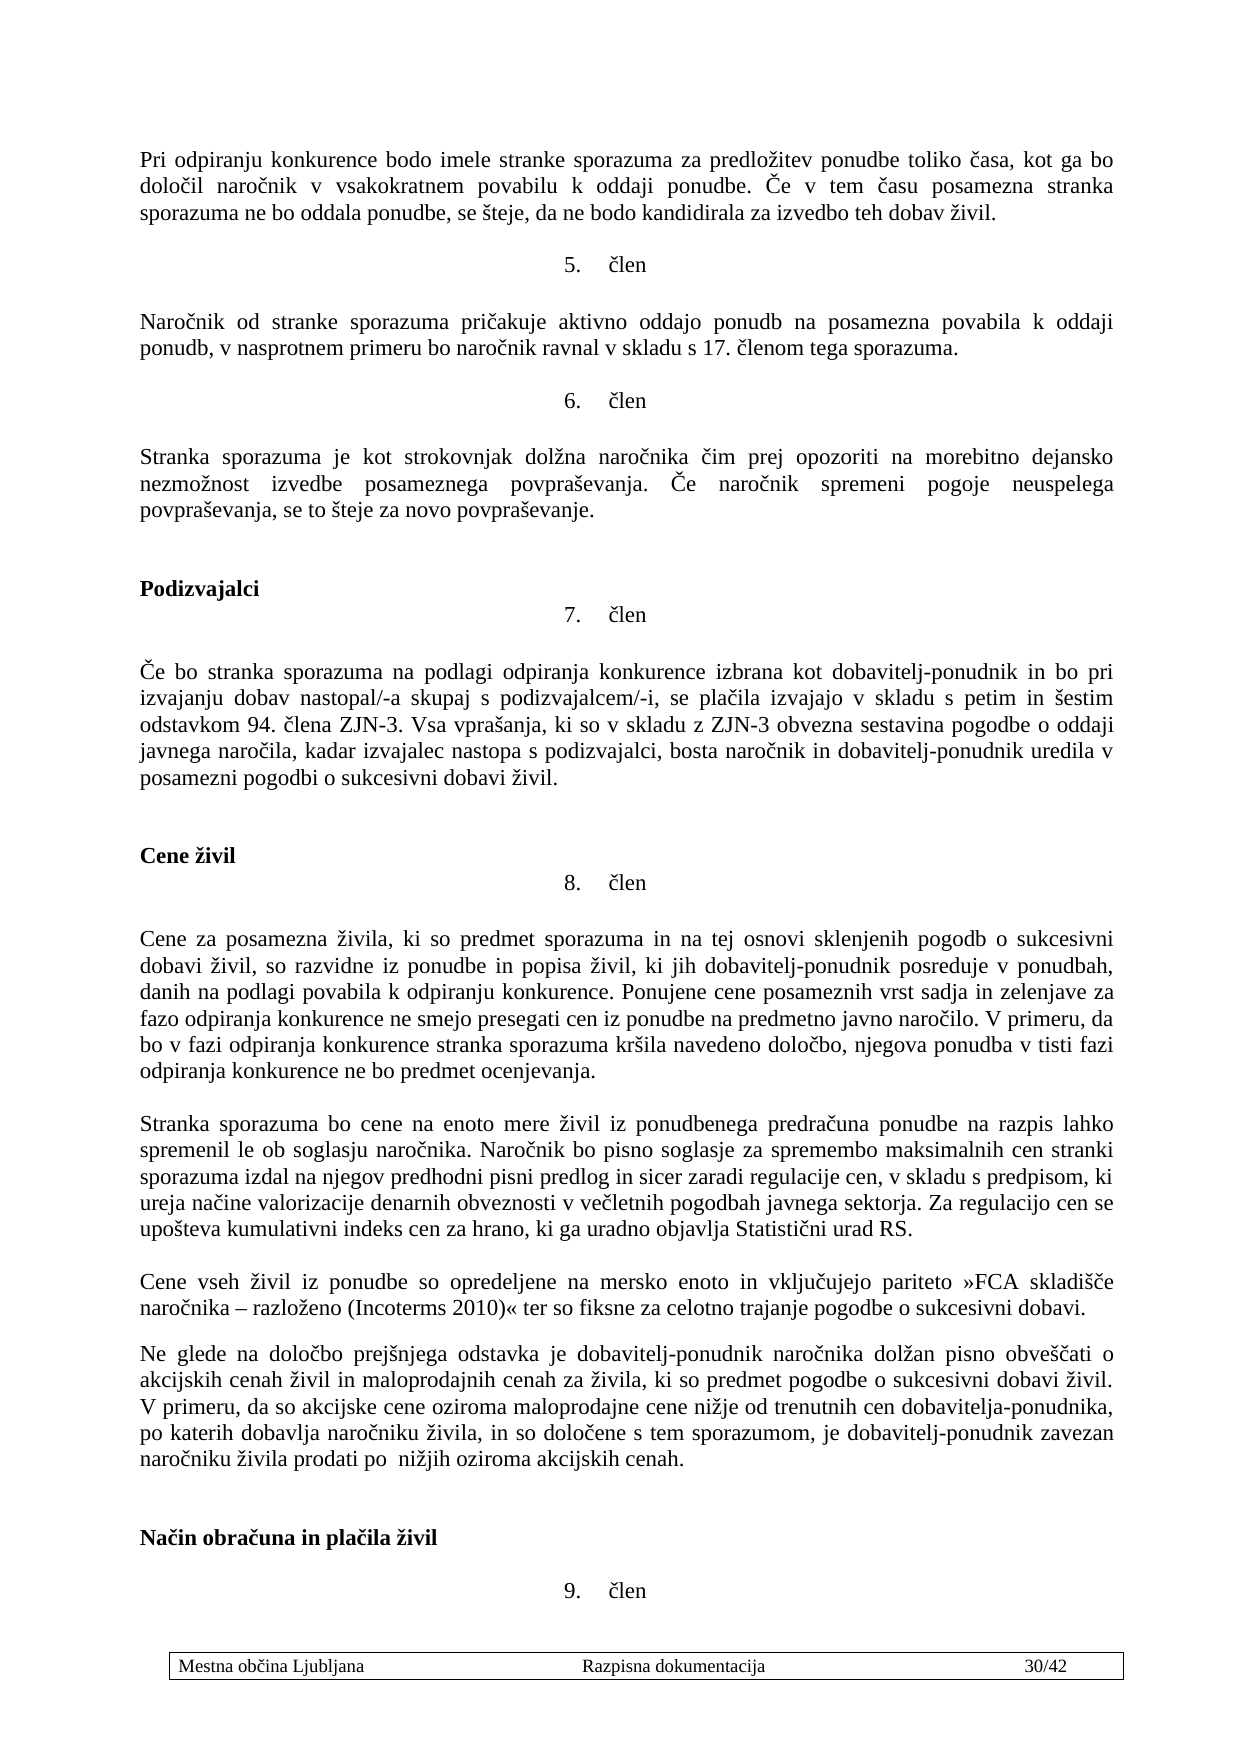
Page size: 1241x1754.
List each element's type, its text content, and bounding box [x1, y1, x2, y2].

text Podizvajalci [139, 575, 1115, 602]
text Naročnik od stranke sporazuma pričakuje aktivno oddajo ponudb na posamezna povabila k oddaji ponudb, v nasprotnem primeru bo naročnik ravnal v skladu s 17. členom tega sporazuma. [139, 308, 1115, 361]
text Cene živil [139, 843, 1115, 869]
text Način obračuna in plačila živil [139, 1524, 1115, 1551]
text Cene za posamezna živila, ki so predmet sporazuma in na tej osnovi sklenjenih pogodb o sukcesivni dobavi živil, so razvidne iz ponudbe in popisa živil, ki jih dobavitelj-ponudnik posreduje v ponudbah, danih na podlagi povabila k odpiranju konkurence. Ponujene cene posameznih vrst sadja in zelenjave za fazo odpiranja konkurence ne smejo presegati cen iz ponudbe na predmetno javno naročilo. V primeru, da bo v fazi odpiranja konkurence stranka sporazuma kršila navedeno določbo, njegova ponudba v tisti fazi odpiranja konkurence ne bo predmet ocenjevanja. [139, 926, 1115, 1084]
text Stranka sporazuma je kot strokovnjak dolžna naročnika čim prej opozoriti na morebitno dejansko nezmožnost izvedbe posameznega povpraševanja. Če naročnik spremeni pogoje neuspelega povpraševanja, se to šteje za novo povpraševanje. [139, 443, 1115, 522]
list člen [95, 1577, 1115, 1603]
text Cene vseh živil iz ponudbe so opredeljene na mersko enoto in vključujejo pariteto »FCA skladišče naročnika – razloženo (Incoterms 2010)« ter so fiksne za celotno trajanje pogodbe o sukcesivni dobavi. [139, 1268, 1115, 1321]
list člen [95, 869, 1115, 895]
list člen [95, 387, 1115, 413]
text Če bo stranka sporazuma na podlagi odpiranja konkurence izbrana kot dobavitelj-ponudnik in bo pri izvajanju dobav nastopal/-a skupaj s podizvajalcem/-i, se plačila izvajajo v skladu s petim in šestim odstavkom 94. člena ZJN-3. Vsa vprašanja, ki so v skladu z ZJN-3 obvezna sestavina pogodbe o oddaji javnega naročila, kadar izvajalec nastopa s podizvajalci, bosta naročnik in dobavitelj-ponudnik uredila v posamezni pogodbi o sukcesivni dobavi živil. [139, 658, 1115, 790]
text Ne glede na določbo prejšnjega odstavka je dobavitelj-ponudnik naročnika dolžan pisno obveščati o akcijskih cenah živil in maloprodajnih cenah za živila, ki so predmet pogodbe o sukcesivni dobavi živil. V primeru, da so akcijske cene oziroma maloprodajne cene nižje od trenutnih cen dobavitelja-ponudnika, po katerih dobavlja naročniku živila, in so določene s tem sporazumom, je dobavitelj-ponudnik zavezan naročniku živila prodati po nižjih oziroma akcijskih cenah. [139, 1340, 1115, 1472]
text Pri odpiranju konkurence bodo imele stranke sporazuma za predložitev ponudbe toliko časa, kot ga bo določil naročnik v vsakokratnem povabilu k oddaji ponudbe. Če v tem času posamezna stranka sporazuma ne bo oddala ponudbe, se šteje, da ne bodo kandidirala za izvedbo teh dobav živil. [139, 146, 1115, 225]
list člen [95, 602, 1115, 628]
text Stranka sporazuma bo cene na enoto mere živil iz ponudbenega predračuna ponudbe na razpis lahko spremenil le ob soglasju naročnika. Naročnik bo pisno soglasje za spremembo maksimalnih cen stranki sporazuma izdal na njegov predhodni pisni predlog in sicer zaradi regulacije cen, v skladu s predpisom, ki ureja načine valorizacije denarnih obveznosti v večletnih pogodbah javnega sektorja. Za regulacijo cen se upošteva kumulativni indeks cen za hrano, ki ga uradno objavlja Statistični urad RS. [139, 1110, 1115, 1242]
list člen [95, 251, 1115, 278]
